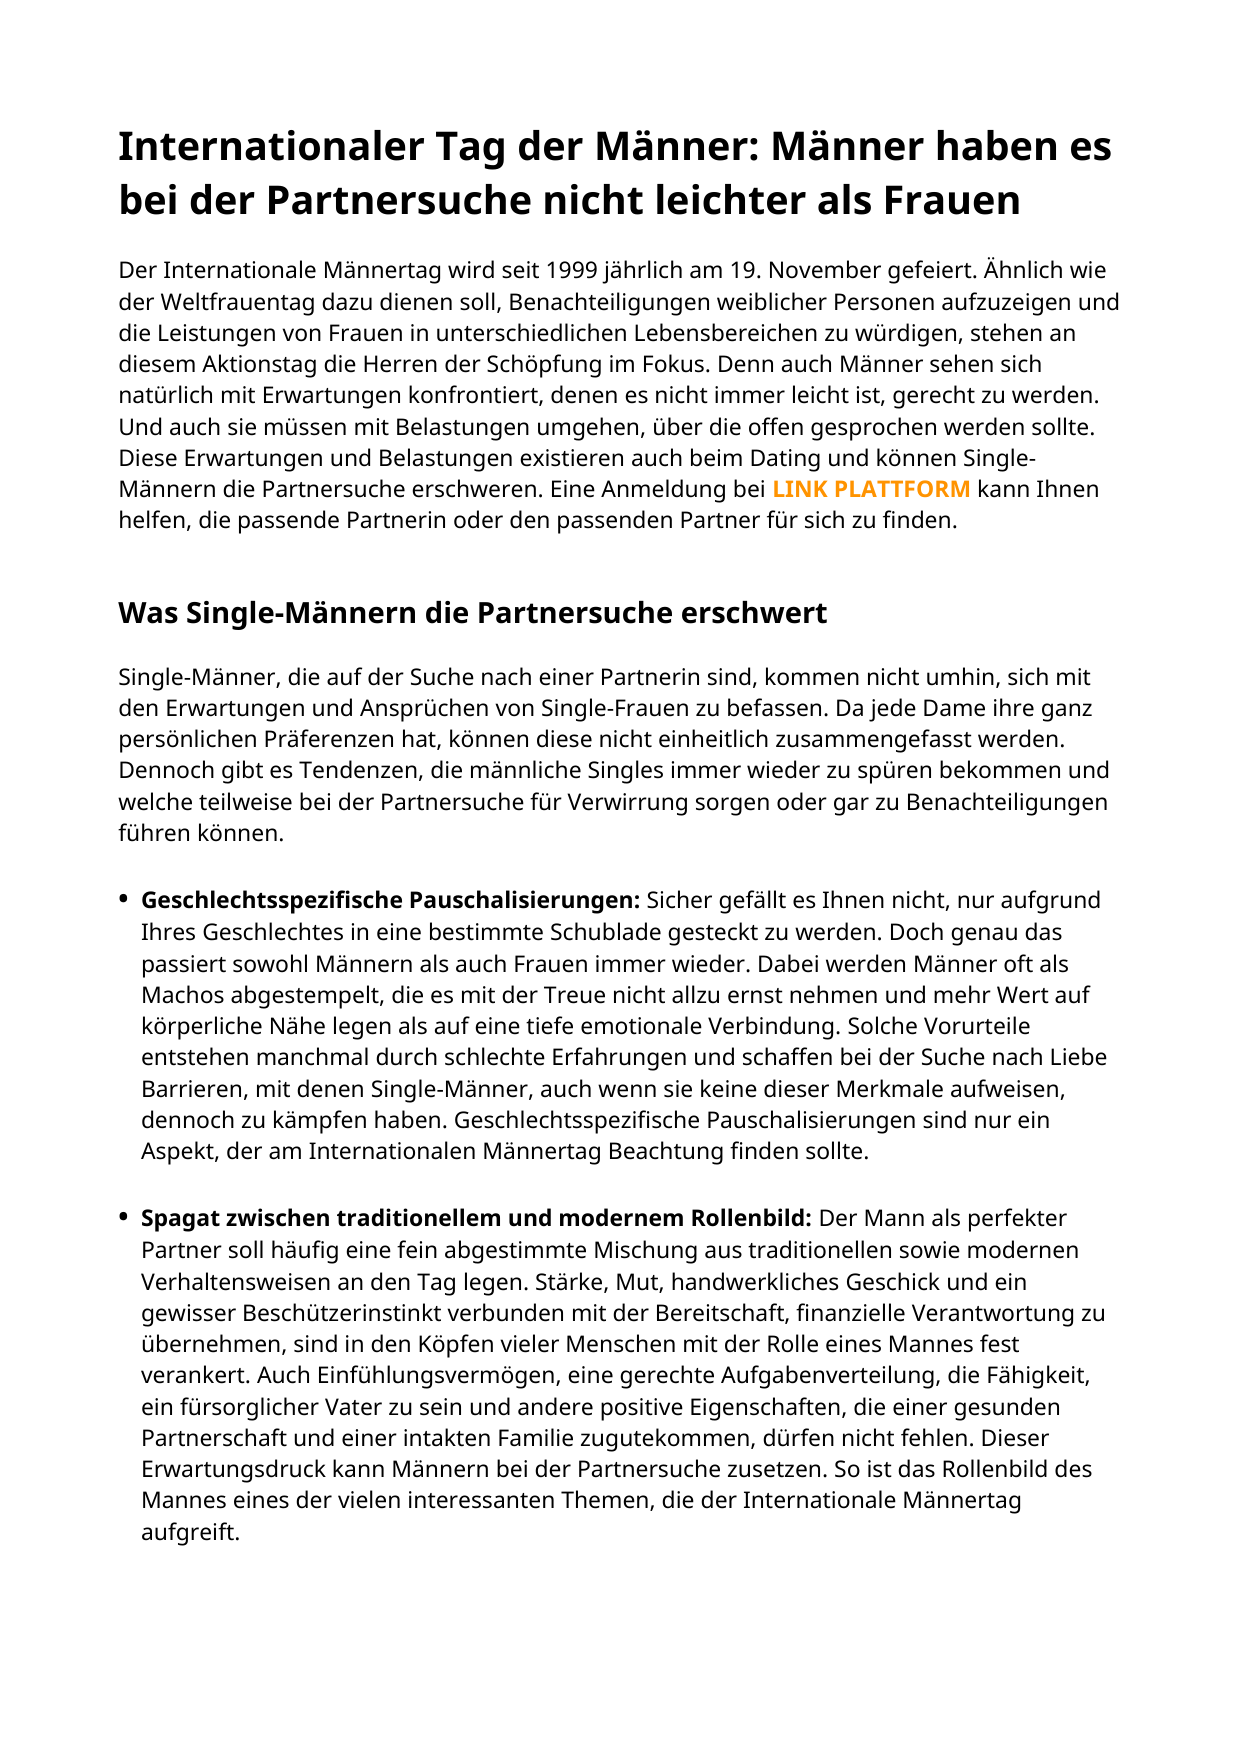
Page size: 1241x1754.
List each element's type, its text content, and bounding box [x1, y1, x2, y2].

list Spagat zwischen traditionellem und modernem Rollenbild: Der Mann als perfekter Partner soll häufig eine fein abgestimmte Mischung aus traditionellen sowie modernen Verhaltensweisen an den Tag legen. Stärke, Mut, handwerkliches Geschick und ein gewisser Beschützerinstinkt verbunden mit der Bereitschaft, finanzielle Verantwortung zu übernehmen, sind in den Köpfen vieler Menschen mit der Rolle eines Mannes fest verankert. Auch Einfühlungsvermögen, eine gerechte Aufgabenverteilung, die Fähigkeit, ein fürsorglicher Vater zu sein und andere positive Eigenschaften, die einer gesunden Partnerschaft und einer intakten Familie zugutekommen, dürfen nicht fehlen. Dieser Erwartungsdruck kann Männern bei der Partnersuche zusetzen. So ist das Rollenbild des Mannes eines der vielen interessanten Themen, die der Internationale Männertag aufgreift. [118, 1198, 1122, 1547]
text Der Internationale Männertag wird seit 1999 jährlich am 19. November gefeiert. Ähnlich wie der Weltfrauentag dazu dienen soll, Benachteiligungen weiblicher Personen aufzuzeigen und die Leistungen von Frauen in unterschiedlichen Lebensbereichen zu würdigen, stehen an diesem Aktionstag die Herren der Schöpfung im Fokus. Denn auch Männer sehen sich natürlich mit Erwartungen konfrontiert, denen es nicht immer leicht ist, gerecht zu werden. Und auch sie müssen mit Belastungen umgehen, über die offen gesprochen werden sollte. Diese Erwartungen und Belastungen existieren auch beim Dating und können Single-Männern die Partnersuche erschweren. Eine Anmeldung bei LINK PLATTFORM kann Ihnen helfen, die passende Partnerin oder den passenden Partner für sich zu finden. [118, 254, 1122, 536]
list Geschlechtsspezifische Pauschalisierungen: Sicher gefällt es Ihnen nicht, nur aufgrund Ihres Geschlechtes in eine bestimmte Schublade gesteckt zu werden. Doch genau das passiert sowohl Männern als auch Frauen immer wieder. Dabei werden Männer oft als Machos abgestempelt, die es mit der Treue nicht allzu ernst nehmen und mehr Wert auf körperliche Nähe legen als auf eine tiefe emotionale Verbindung. Solche Vorurteile entstehen manchmal durch schlechte Erfahrungen und schaffen bei der Suche nach Liebe Barrieren, mit denen Single-Männer, auch wenn sie keine dieser Merkmale aufweisen, dennoch zu kämpfen haben. Geschlechtsspezifische Pauschalisierungen sind nur ein Aspekt, der am Internationalen Männertag Beachtung finden sollte. [118, 879, 1122, 1166]
text Single-Männer, die auf der Suche nach einer Partnerin sind, kommen nicht umhin, sich mit den Erwartungen und Ansprüchen von Single-Frauen zu befassen. Da jede Dame ihre ganz persönlichen Präferenzen hat, können diese nicht einheitlich zusammengefasst werden. Dennoch gibt es Tendenzen, die männliche Singles immer wieder zu spüren bekommen und welche teilweise bei der Partnersuche für Verwirrung sorgen oder gar zu Benachteiligungen führen können. [118, 661, 1122, 848]
text Internationaler Tag der Männer: Männer haben es bei der Partnersuche nicht leichter als Frauen [118, 118, 1122, 226]
text Was Single-Männern die Partnersuche erschwert [118, 593, 1122, 632]
